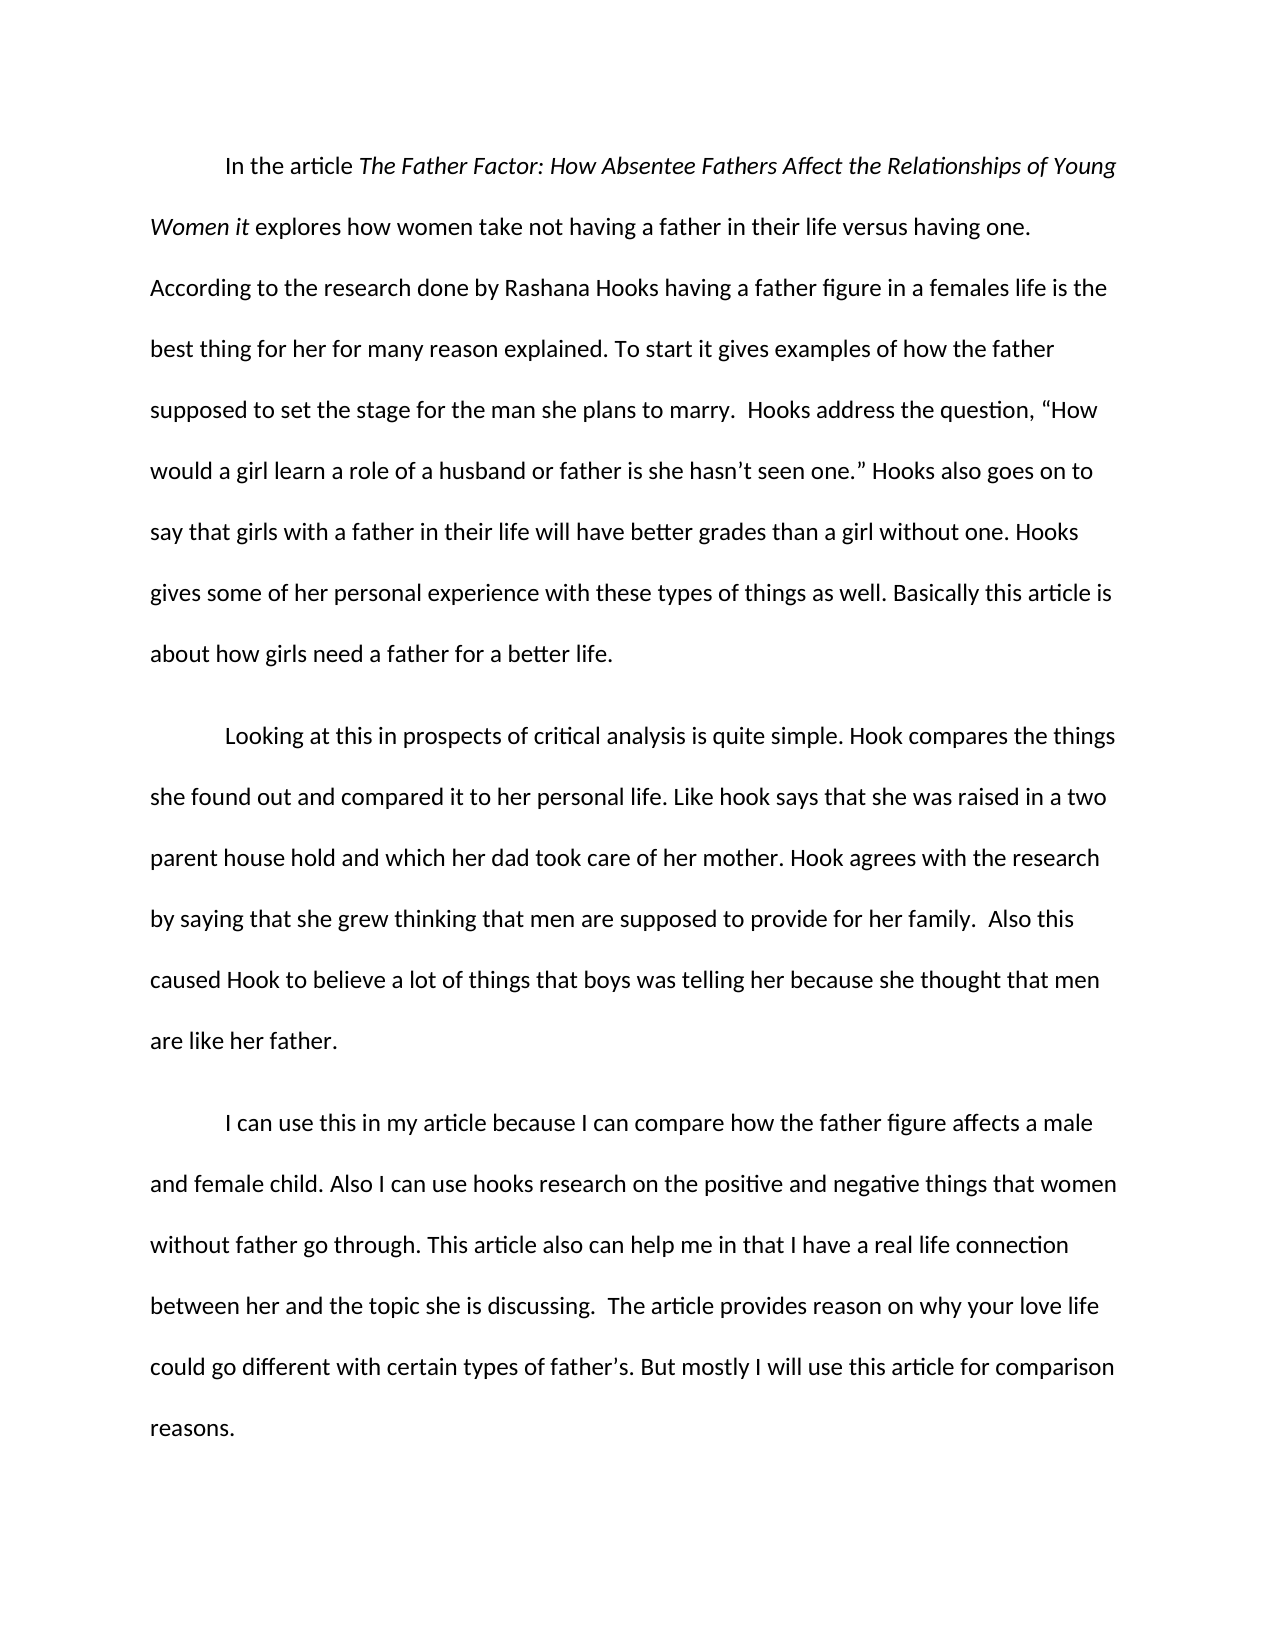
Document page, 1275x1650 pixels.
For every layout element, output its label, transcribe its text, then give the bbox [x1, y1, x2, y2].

text In the article The Father Factor: How Absentee Fathers Affect the Relationships of Young Women it explores how women take not having a father in their life versus having one. According to the research done by Rashana Hooks having a father figure in a females life is the best thing for her for many reason explained. To start it gives examples of how the father supposed to set the stage for the man she plans to marry. Hooks address the question, “How would a girl learn a role of a husband or father is she hasn’t seen one.” Hooks also goes on to say that girls with a father in their life will have better grades than a girl without one. Hooks gives some of her personal experience with these types of things as well. Basically this article is about how girls need a father for a better life. [150, 150, 1125, 669]
text I can use this in my article because I can compare how the father figure affects a male and female child. Also I can use hooks research on the positive and negative things that women without father go through. This article also can help me in that I have a real life connection between her and the topic she is discussing. The article provides reason on why your love life could go different with certain types of father’s. But mostly I will use this article for comparison reasons. [150, 1107, 1125, 1443]
text Looking at this in prospects of critical analysis is quite simple. Hook compares the things she found out and compared it to her personal life. Like hook says that she was raised in a two parent house hold and which her dad took care of her mother. Hook agrees with the research by saying that she grew thinking that men are supposed to provide for her family. Also this caused Hook to believe a lot of things that boys was telling her because she thought that men are like her father. [150, 720, 1125, 1056]
